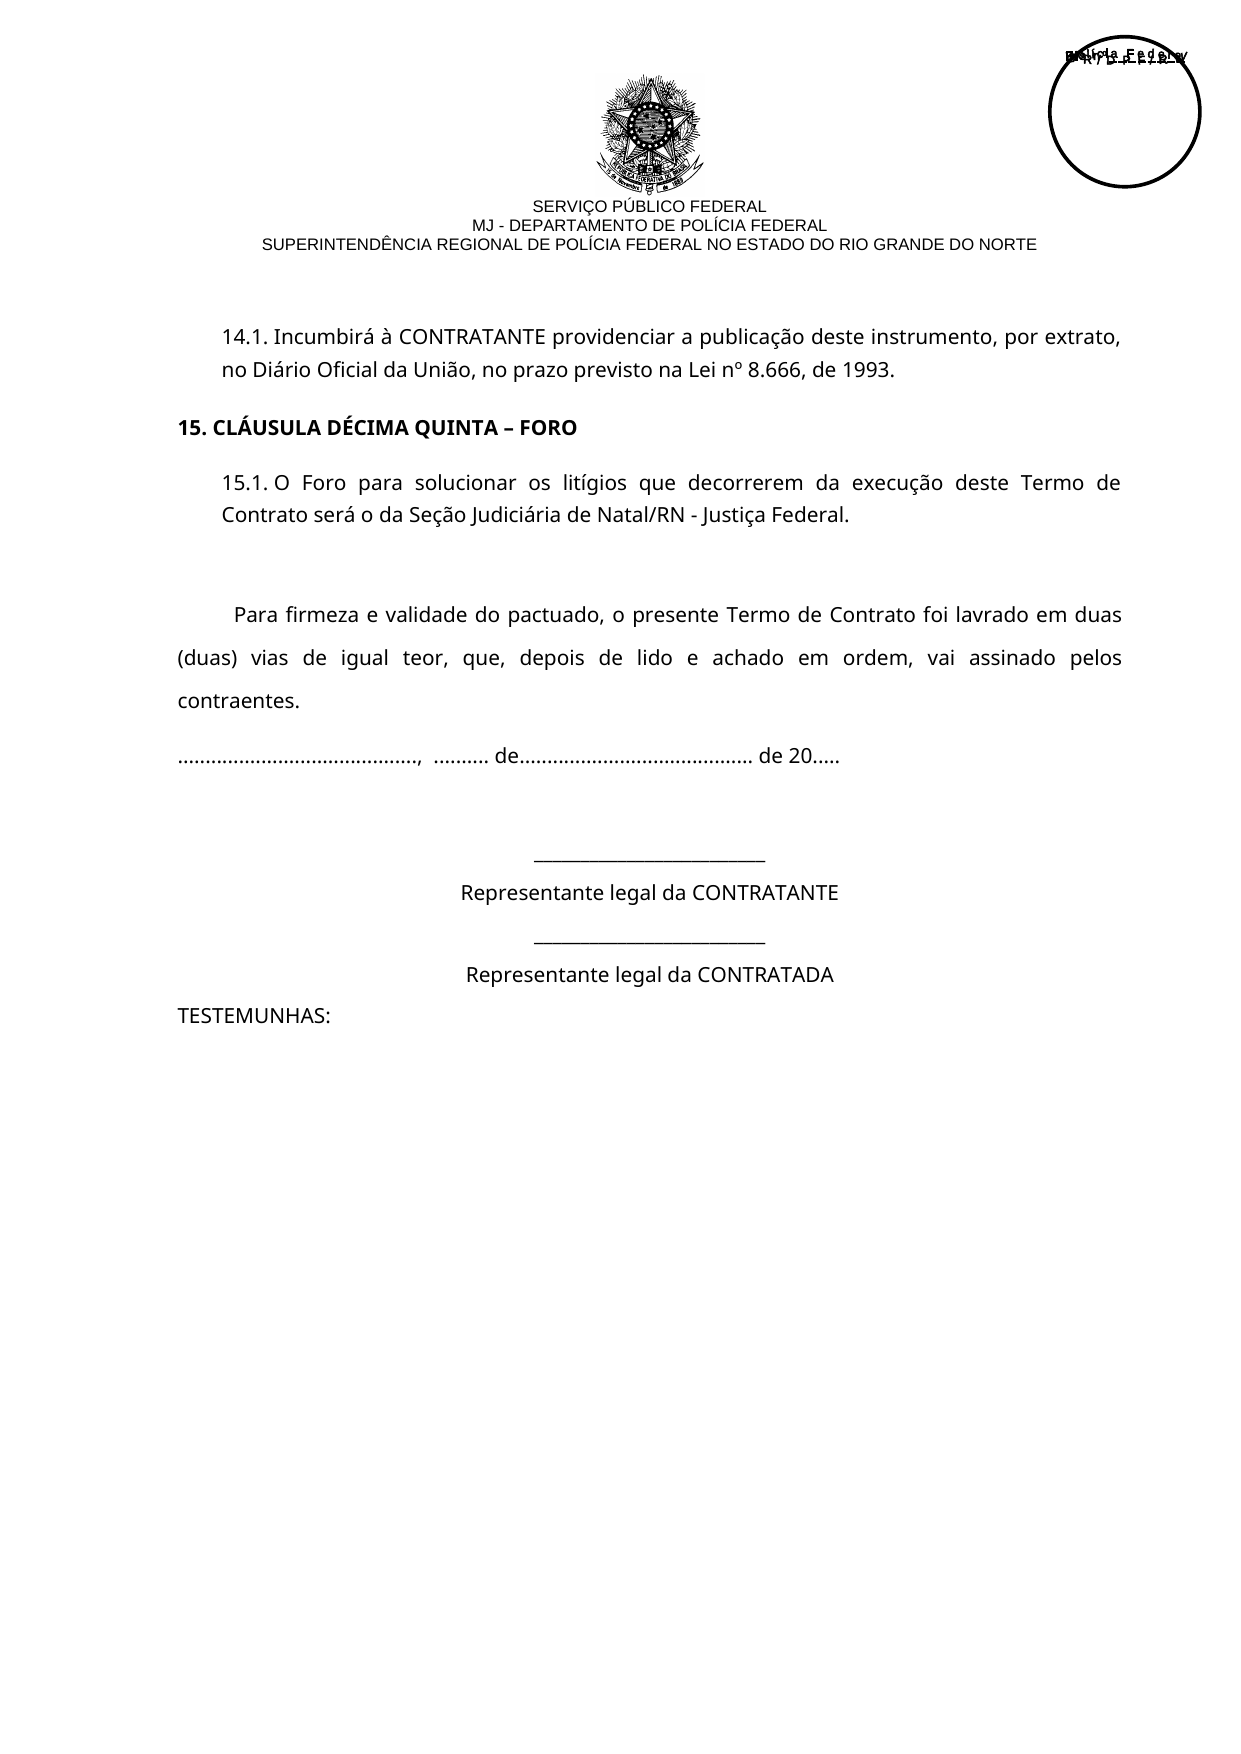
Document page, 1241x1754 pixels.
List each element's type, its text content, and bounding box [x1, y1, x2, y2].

list Incumbirá à CONTRATANTE providenciar a publicação deste instrumento, por extrato, no Diário Oficial da União, no prazo previsto na Lei nº 8.666, de 1993. [221, 322, 1122, 383]
text TESTEMUNHAS: [177, 1001, 1122, 1029]
list CLÁUSULA DÉCIMA QUINTA – FORO [177, 413, 1124, 441]
picture [594, 73, 705, 197]
text _________________________ [177, 919, 1122, 947]
text Representante legal da CONTRATANTE [177, 878, 1122, 906]
text ..........................................., .......... de.......................................... de 20..... [177, 741, 1124, 769]
text Representante legal da CONTRATADA [177, 960, 1122, 988]
text Para firmeza e validade do pactuado, o presente Termo de Contrato foi lavrado em duas (duas) vias de igual teor, que, depois de lido e achado em ordem, vai assinado pelos contraentes. [177, 601, 1124, 714]
text _________________________ [177, 837, 1122, 865]
list O Foro para solucionar os litígios que decorrerem da execução deste Termo de Contrato será o da Seção Judiciária de Natal/RN - Justiça Federal. [221, 468, 1122, 529]
